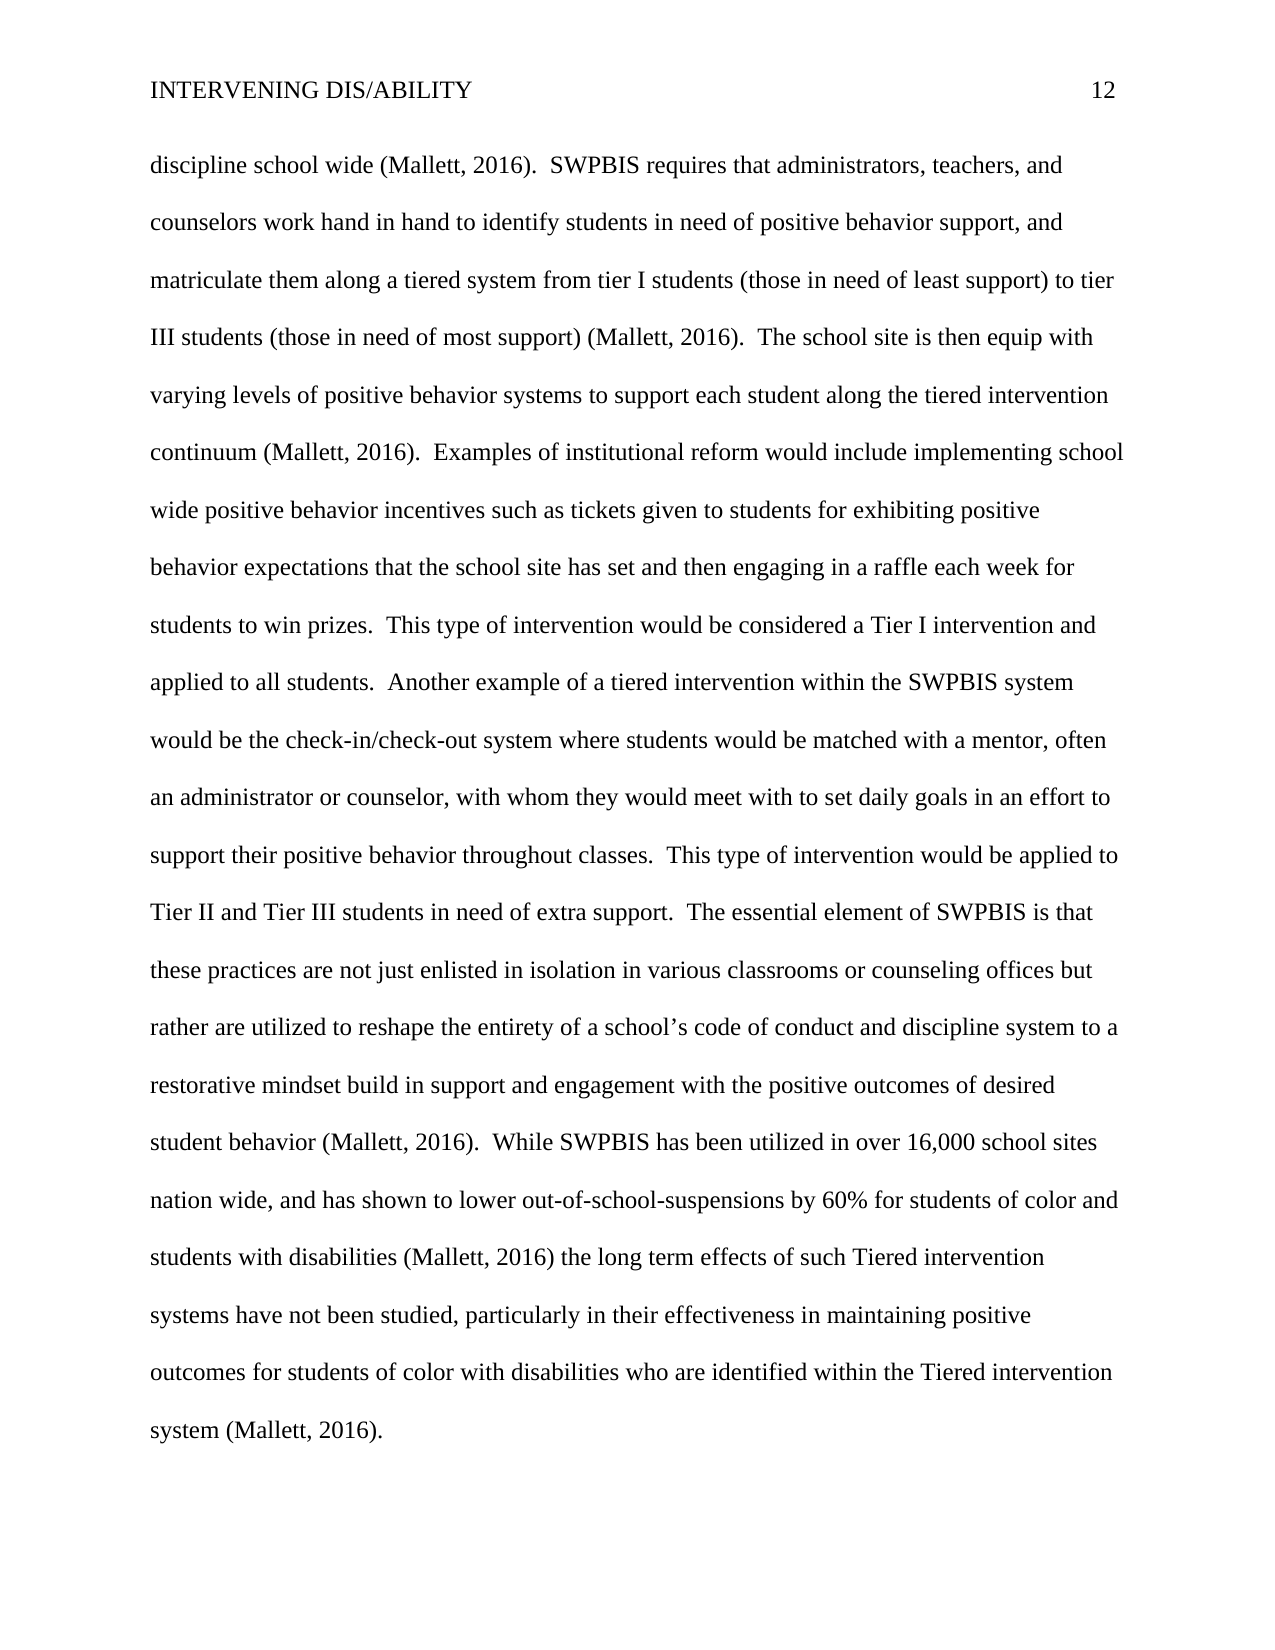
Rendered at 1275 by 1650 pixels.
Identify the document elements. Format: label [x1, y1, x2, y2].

text [150, 150, 1125, 1444]
